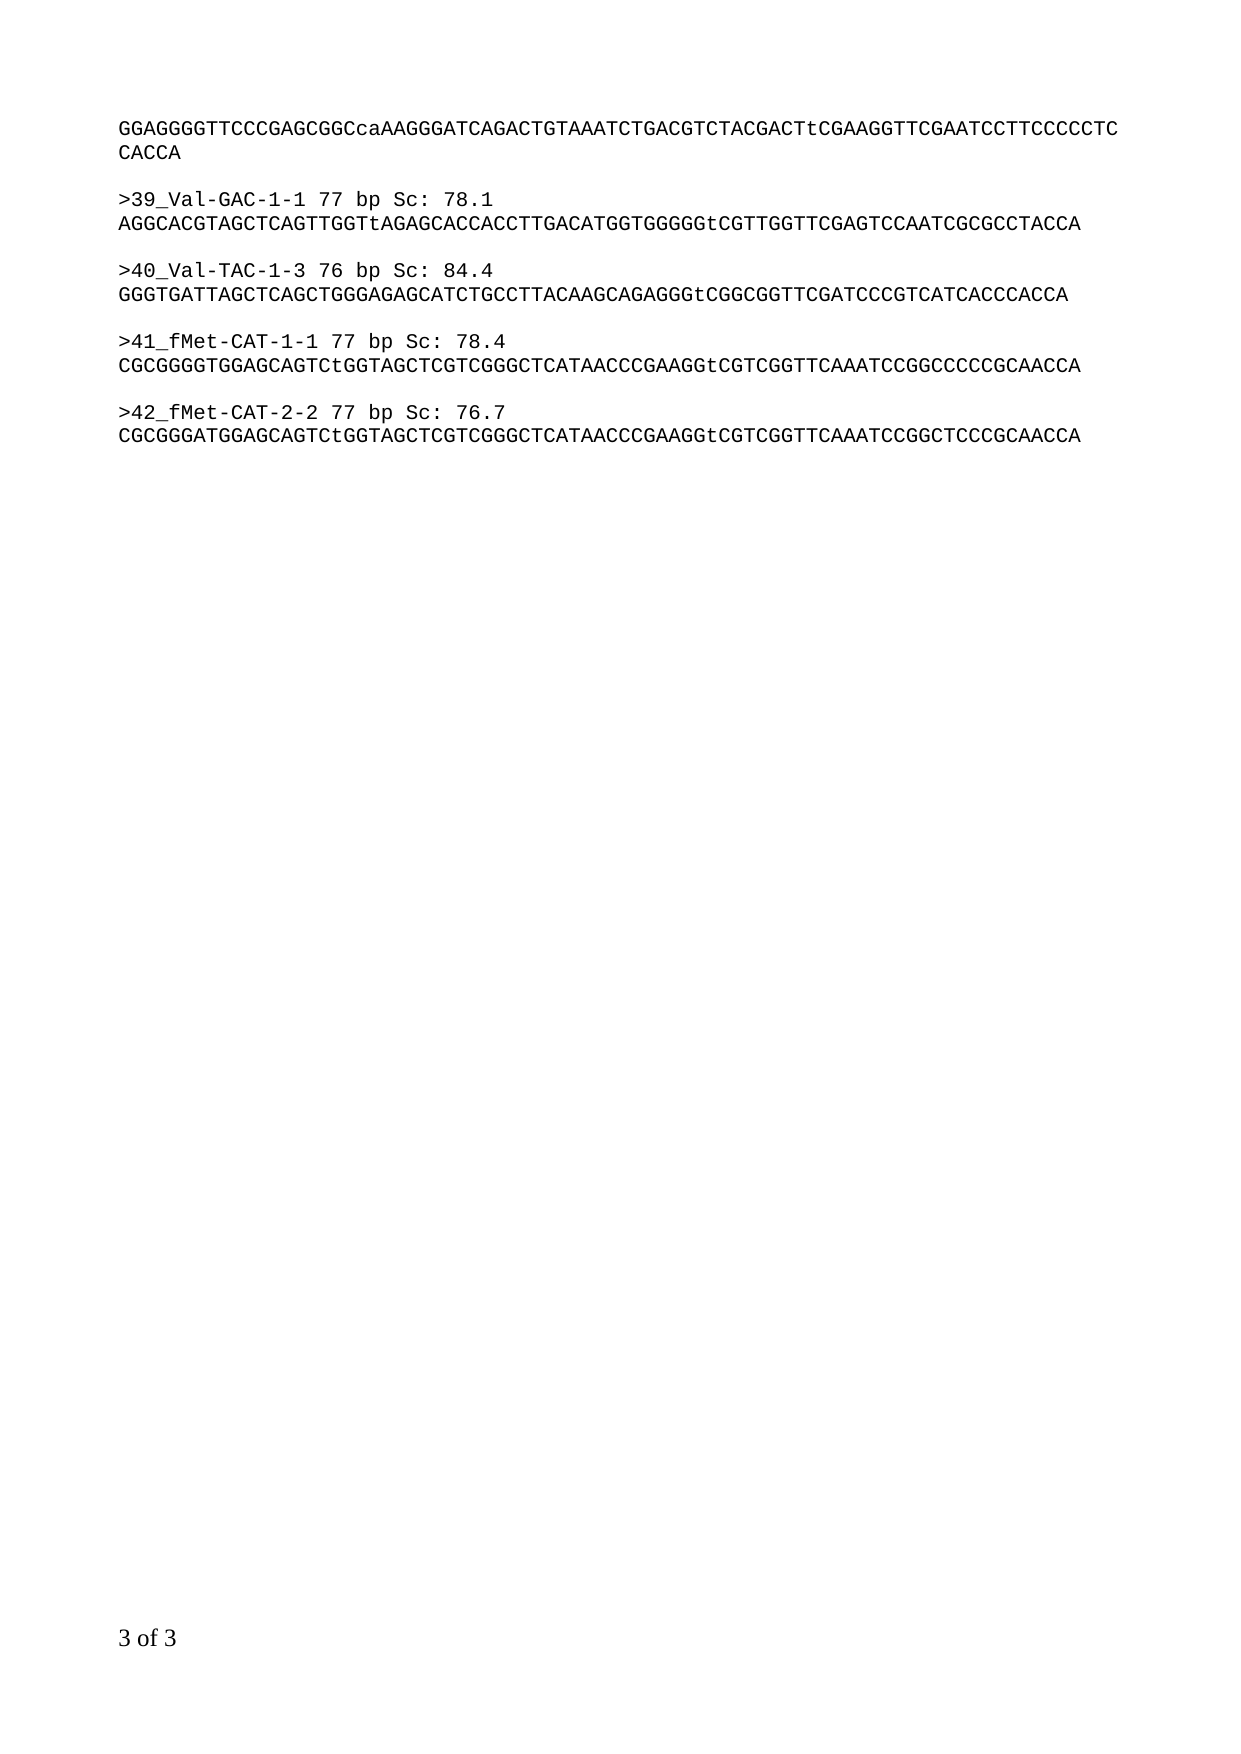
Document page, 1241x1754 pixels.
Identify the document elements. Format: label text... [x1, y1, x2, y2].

text >42_fMet-CAT-2-2 77 bp Sc: 76.7 [118, 402, 1122, 426]
text AGGCACGTAGCTCAGTTGGTtAGAGCACCACCTTGACATGGTGGGGGtCGTTGGTTCGAGTCCAATCGCGCCTACCA [118, 213, 1122, 236]
text CGCGGGGTGGAGCAGTCtGGTAGCTCGTCGGGCTCATAACCCGAAGGtCGTCGGTTCAAATCCGGCCCCCGCAACCA [118, 354, 1122, 378]
text GGAGGGGTTCCCGAGCGGCcaAAGGGATCAGACTGTAAATCTGACGTCTACGACTtCGAAGGTTCGAATCCTTCCCCCTCCACCA [118, 118, 1122, 165]
text >41_fMet-CAT-1-1 77 bp Sc: 78.4 [118, 331, 1122, 354]
text >39_Val-GAC-1-1 77 bp Sc: 78.1 [118, 189, 1122, 213]
text CGCGGGATGGAGCAGTCtGGTAGCTCGTCGGGCTCATAACCCGAAGGtCGTCGGTTCAAATCCGGCTCCCGCAACCA [118, 426, 1122, 449]
text >40_Val-TAC-1-3 76 bp Sc: 84.4 [118, 260, 1122, 284]
text GGGTGATTAGCTCAGCTGGGAGAGCATCTGCCTTACAAGCAGAGGGtCGGCGGTTCGATCCCGTCATCACCCACCA [118, 284, 1122, 307]
